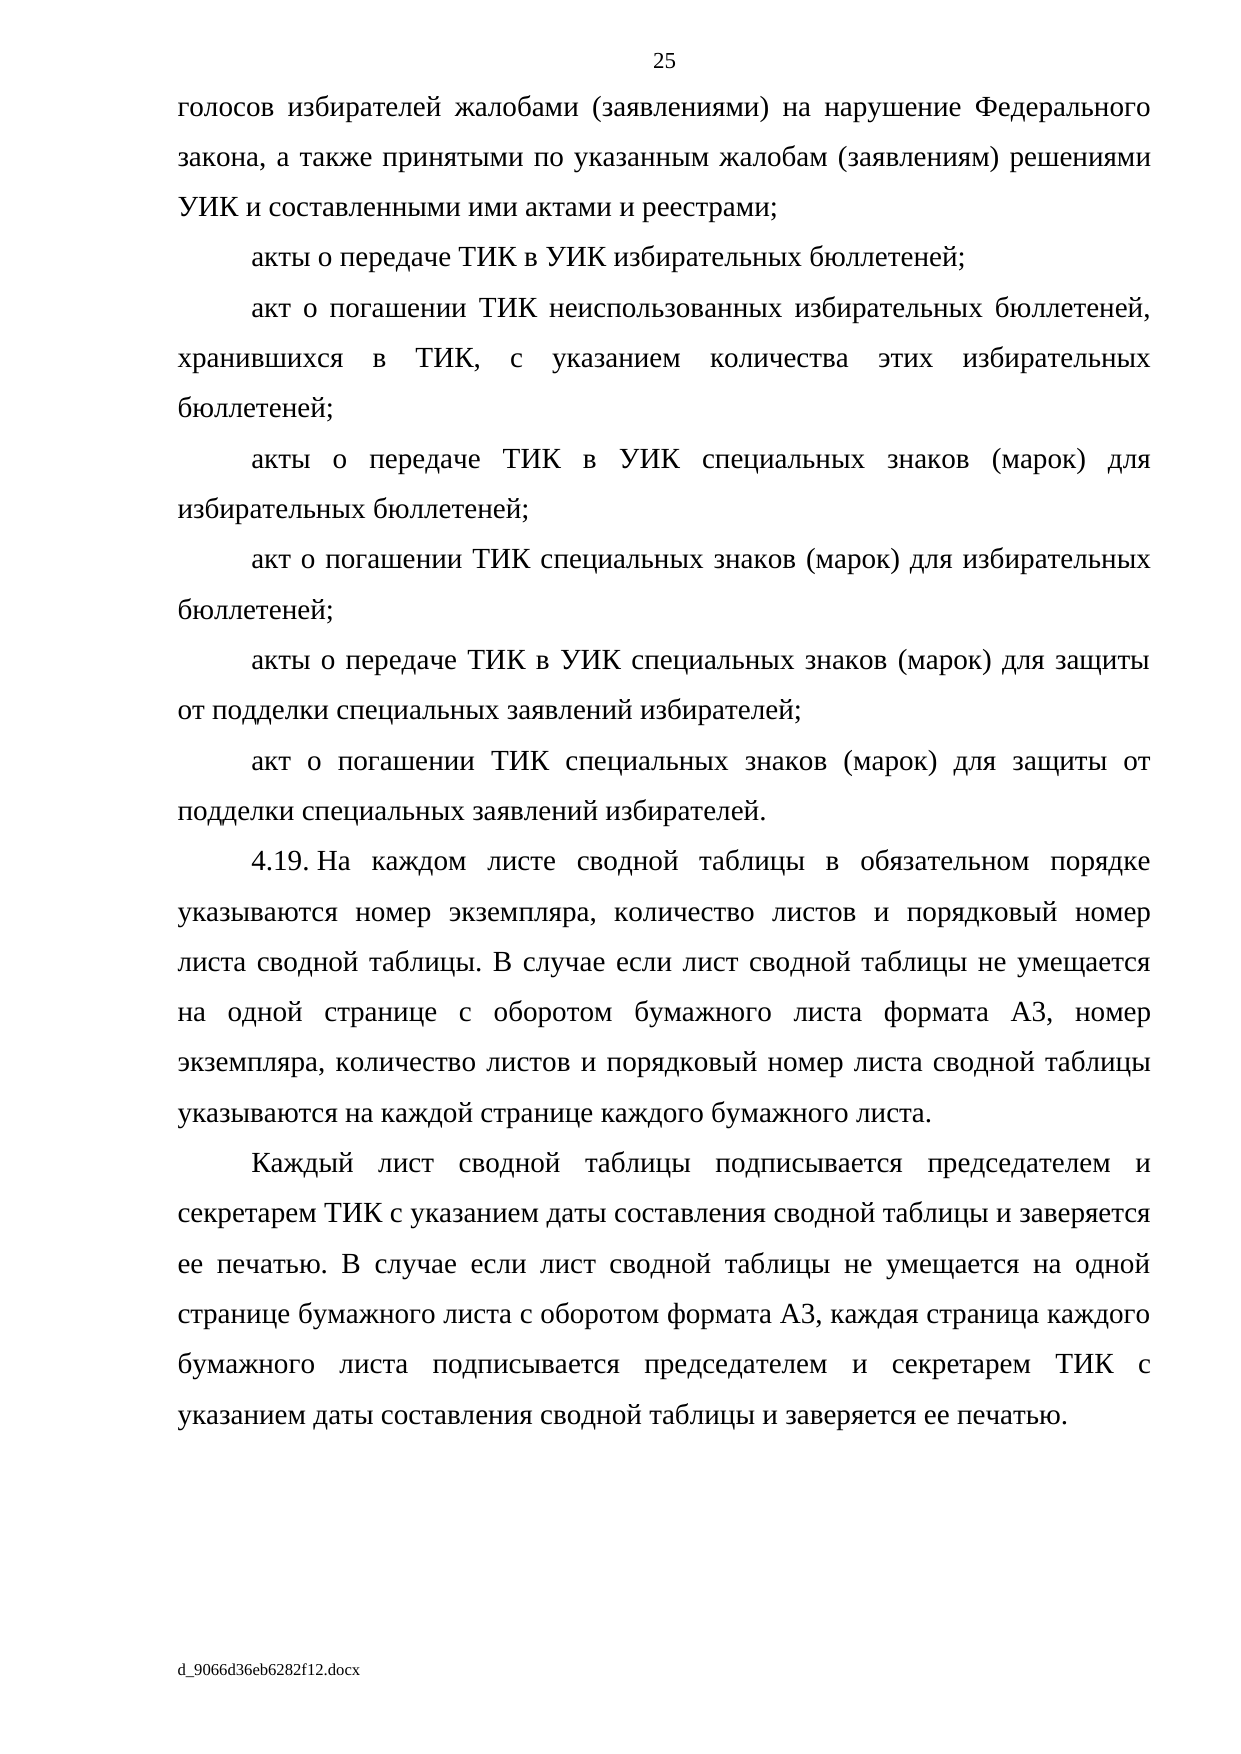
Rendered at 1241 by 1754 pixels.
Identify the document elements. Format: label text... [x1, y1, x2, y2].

text 4.19. На каждом листе сводной таблицы в обязательном порядке указываются номер экземпляра, количество листов и порядковый номер листа сводной таблицы. В случае если лист сводной таблицы не умещается на одной странице с оборотом бумажного листа формата А3, номер экземпляра, количество листов и порядковый номер листа сводной таблицы указываются на каждой странице каждого бумажного листа. [177, 843, 1152, 1128]
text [177, 89, 1152, 223]
text акт о погашении ТИК неиспользованных избирательных бюллетеней, хранившихся в ТИК, с указанием количества этих избирательных бюллетеней; [177, 290, 1152, 424]
text акт о погашении ТИК специальных знаков (марок) для избирательных бюллетеней; [177, 541, 1152, 625]
text акты о передаче ТИК в УИК специальных знаков (марок) для защиты от подделки специальных заявлений избирателей; [177, 642, 1152, 726]
text акт о погашении ТИК специальных знаков (марок) для защиты от подделки специальных заявлений избирателей. [177, 743, 1152, 827]
text Каждый лист сводной таблицы подписывается председателем и секретарем ТИК с указанием даты составления сводной таблицы и заверяется ее печатью. В случае если лист сводной таблицы не умещается на одной странице бумажного листа с оборотом формата А3, каждая страница каждого бумажного листа подписывается председателем и секретарем ТИК с указанием даты составления сводной таблицы и заверяется ее печатью. [177, 1145, 1152, 1430]
text акты о передаче ТИК в УИК специальных знаков (марок) для избирательных бюллетеней; [177, 441, 1152, 525]
text акты о передаче ТИК в УИК избирательных бюллетеней; [177, 239, 1152, 273]
